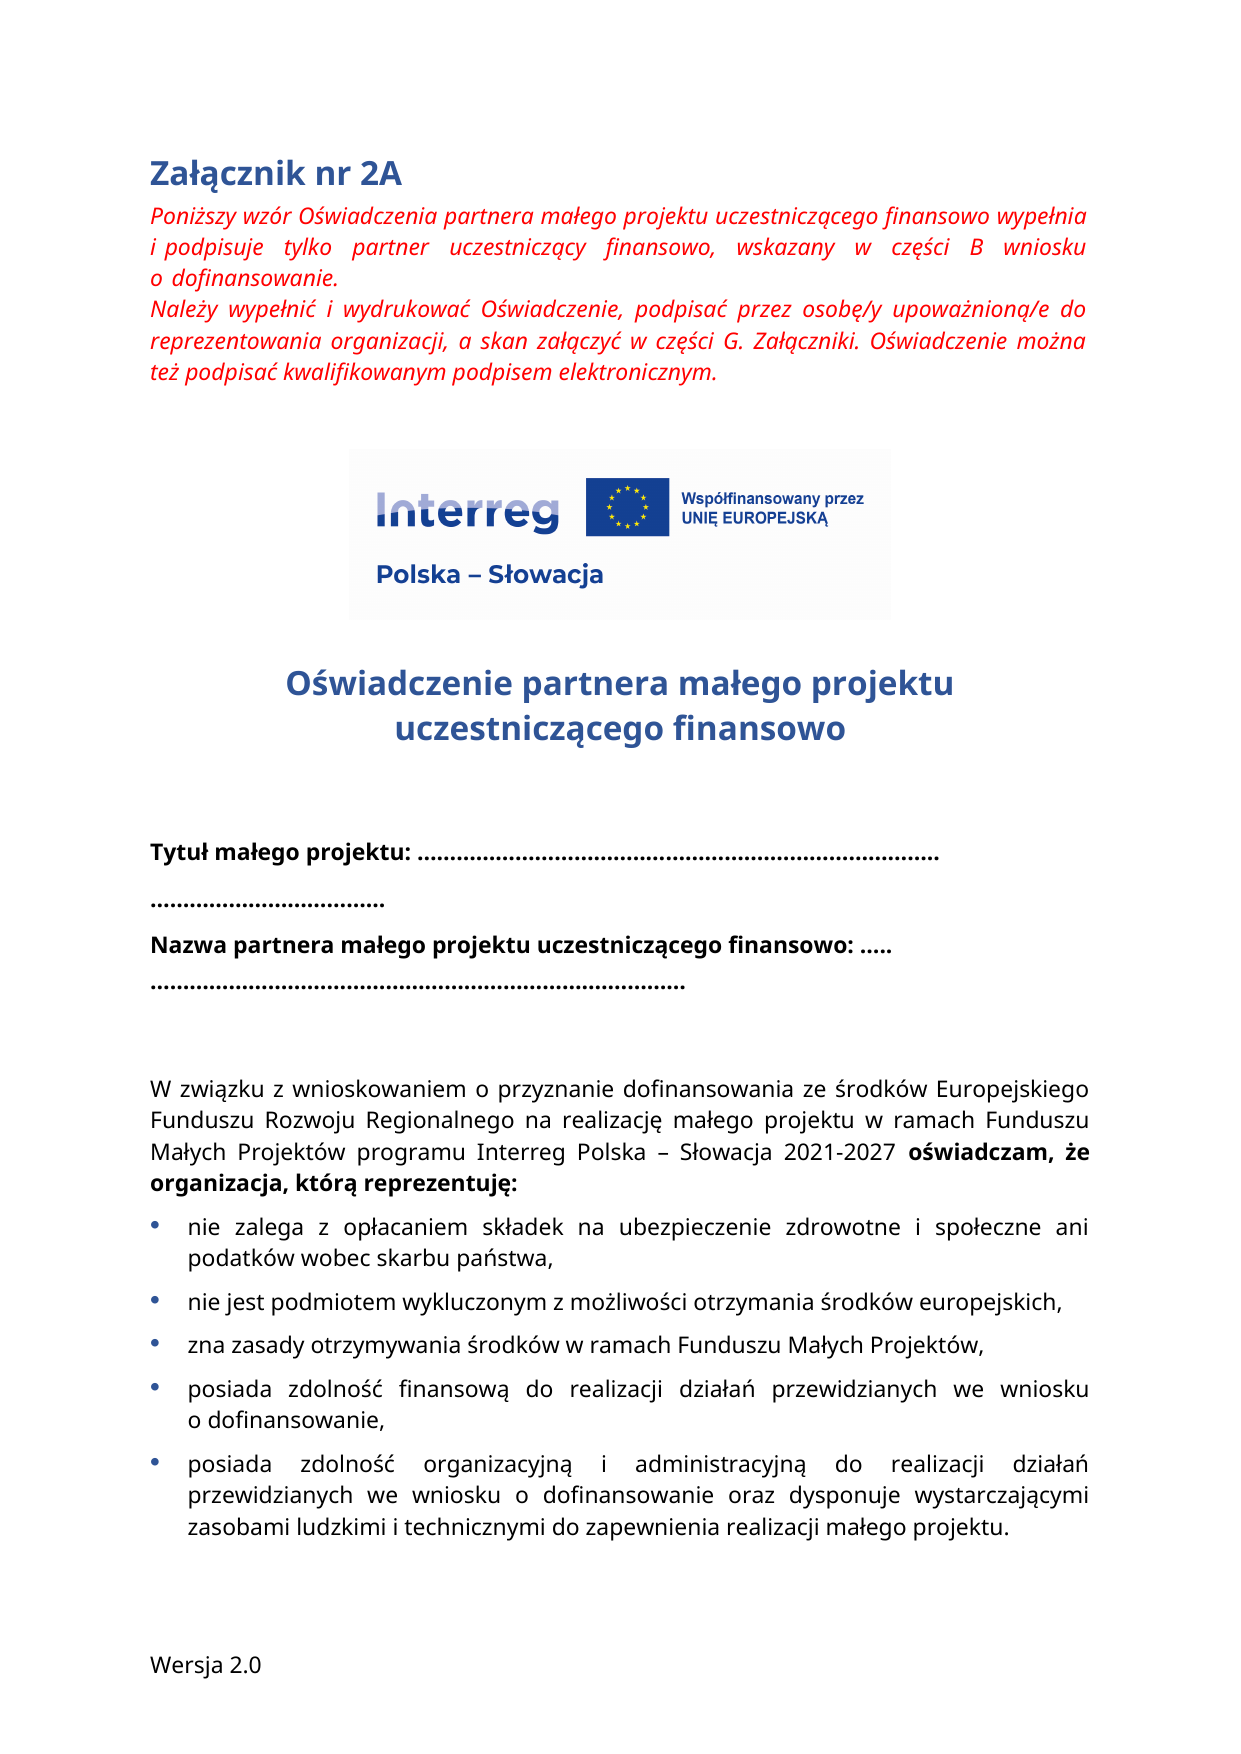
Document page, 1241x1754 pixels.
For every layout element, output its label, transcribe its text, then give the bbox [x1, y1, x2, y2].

list posiada zdolność finansową do realizacji działań przewidzianych we wniosku o dofinansowanie, [150, 1373, 1090, 1436]
text Załącznik nr 2A [150, 150, 1090, 195]
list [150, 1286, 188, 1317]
text Należy wypełnić i wydrukować Oświadczenie, podpisać przez osobę/y upoważnioną/e do reprezentowania organizacji, a skan załączyć w części G. Załączniki. Oświadczenie można też podpisać kwalifikowanym podpisem elektronicznym. [150, 293, 1090, 387]
list posiada zdolność organizacyjną i administracyjną do realizacji działań przewidzianych we wniosku o dofinansowanie oraz dysponuje wystarczającymi zasobami ludzkimi i technicznymi do zapewnienia realizacji małego projektu. [150, 1448, 1090, 1542]
text Nazwa partnera małego projektu uczestniczącego finansowo: …..………………………………………………………….…………… [150, 929, 1090, 997]
text W związku z wnioskowaniem o przyznanie dofinansowania ze środków Europejskiego Funduszu Rozwoju Regionalnego na realizację małego projektu w ramach Funduszu Małych Projektów programu Interreg Polska – Słowacja 2021-2027 oświadczam, że organizacja, którą reprezentuję: [150, 1073, 1090, 1198]
picture [349, 449, 892, 620]
list zna zasady otrzymywania środków w ramach Funduszu Małych Projektów, [150, 1329, 1090, 1361]
list nie jest podmiotem wykluczonym z możliwości otrzymania środków europejskich, [226, 1286, 1090, 1317]
subtitle Poniższy wzór Oświadczenia partnera małego projektu uczestniczącego finansowo wypełnia i podpisuje tylko partner uczestniczący finansowo, wskazany w części B wniosku o dofinansowanie. [150, 199, 1090, 293]
text Tytuł małego projektu: ……………………………..…………….………………………..……………………………... [150, 836, 1090, 914]
text Oświadczenie partnera małego projektu uczestniczącego finansowo [150, 659, 1090, 750]
list nie zalega z opłacaniem składek na ubezpieczenie zdrowotne i społeczne ani podatków wobec skarbu państwa, [150, 1211, 1090, 1273]
